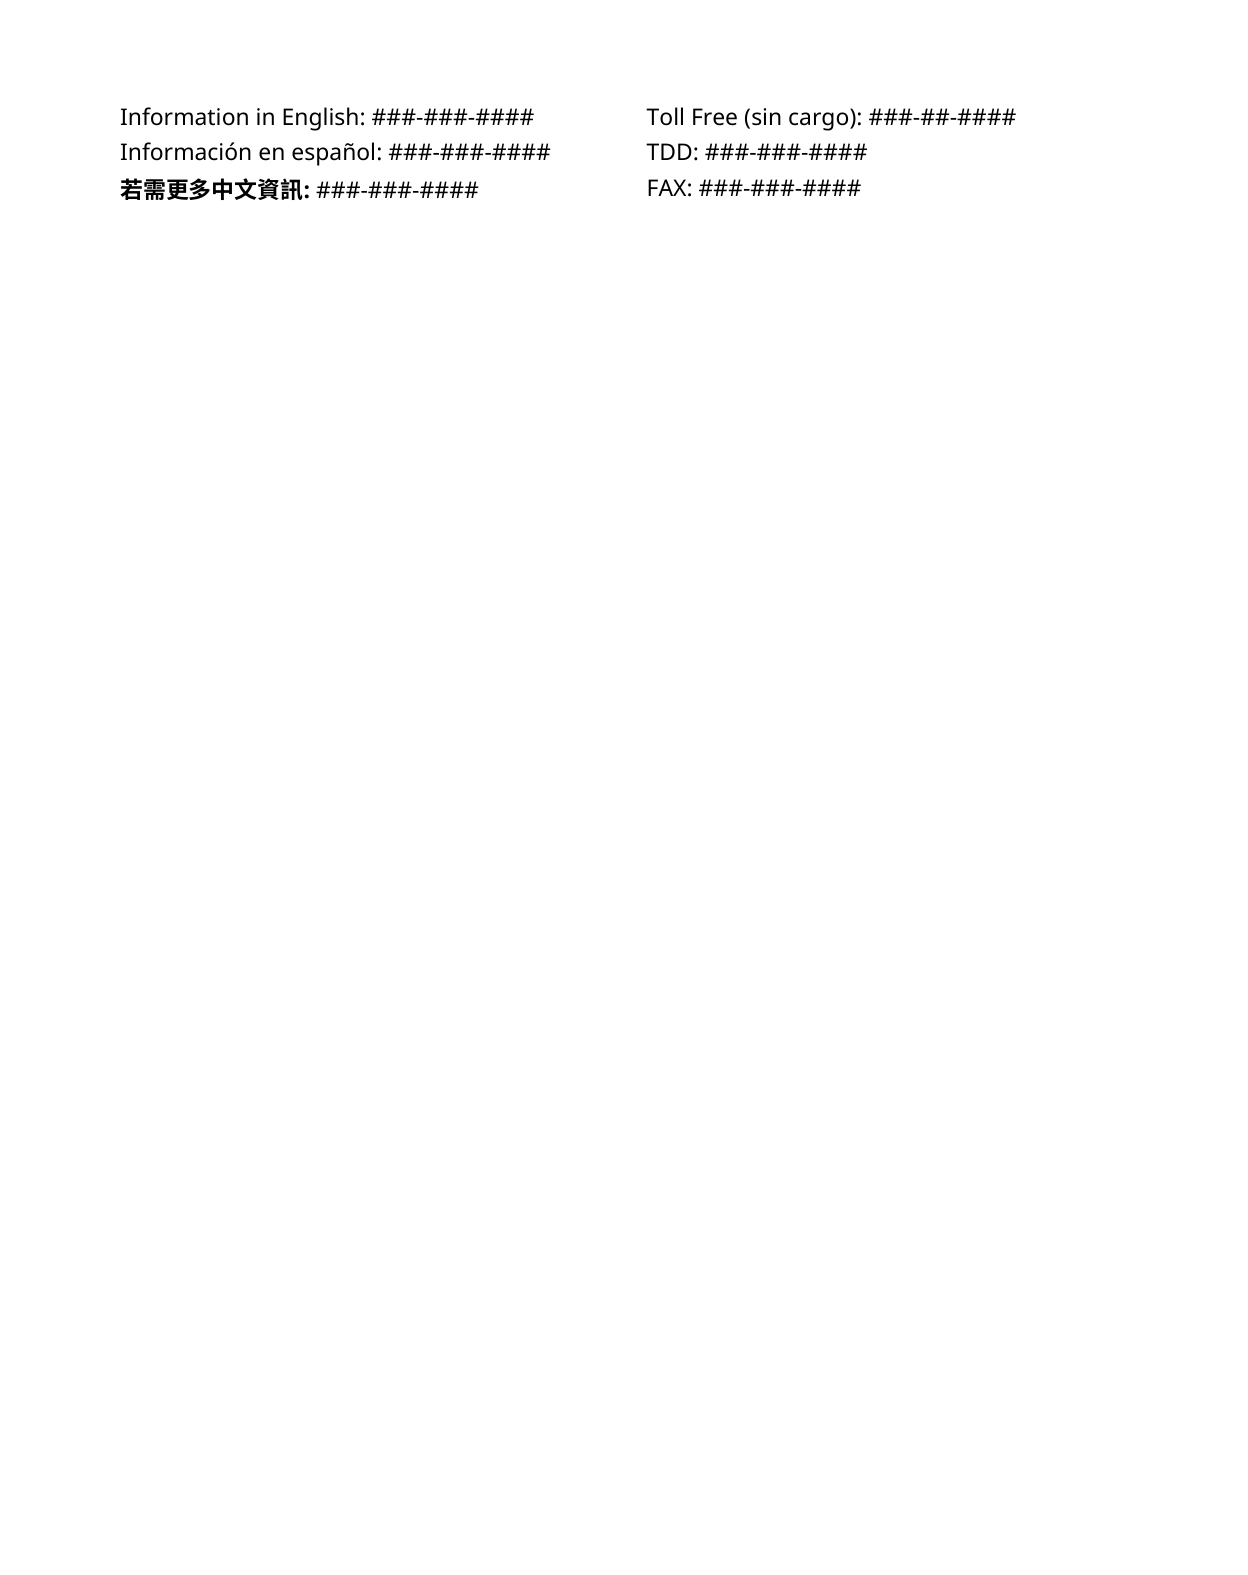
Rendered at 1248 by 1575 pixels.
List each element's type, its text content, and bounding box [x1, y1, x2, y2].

text Toll Free (sin cargo): ###-##-#### [646, 100, 1128, 132]
text FAX: ###-###-#### [646, 172, 1128, 203]
text Information in English: ###-###-#### [120, 100, 601, 132]
text TDD: ###-###-#### [646, 136, 1128, 168]
text Información en español: ###-###-#### [120, 136, 601, 168]
text 若需更多中文資訊: ###-###-#### [120, 172, 601, 206]
